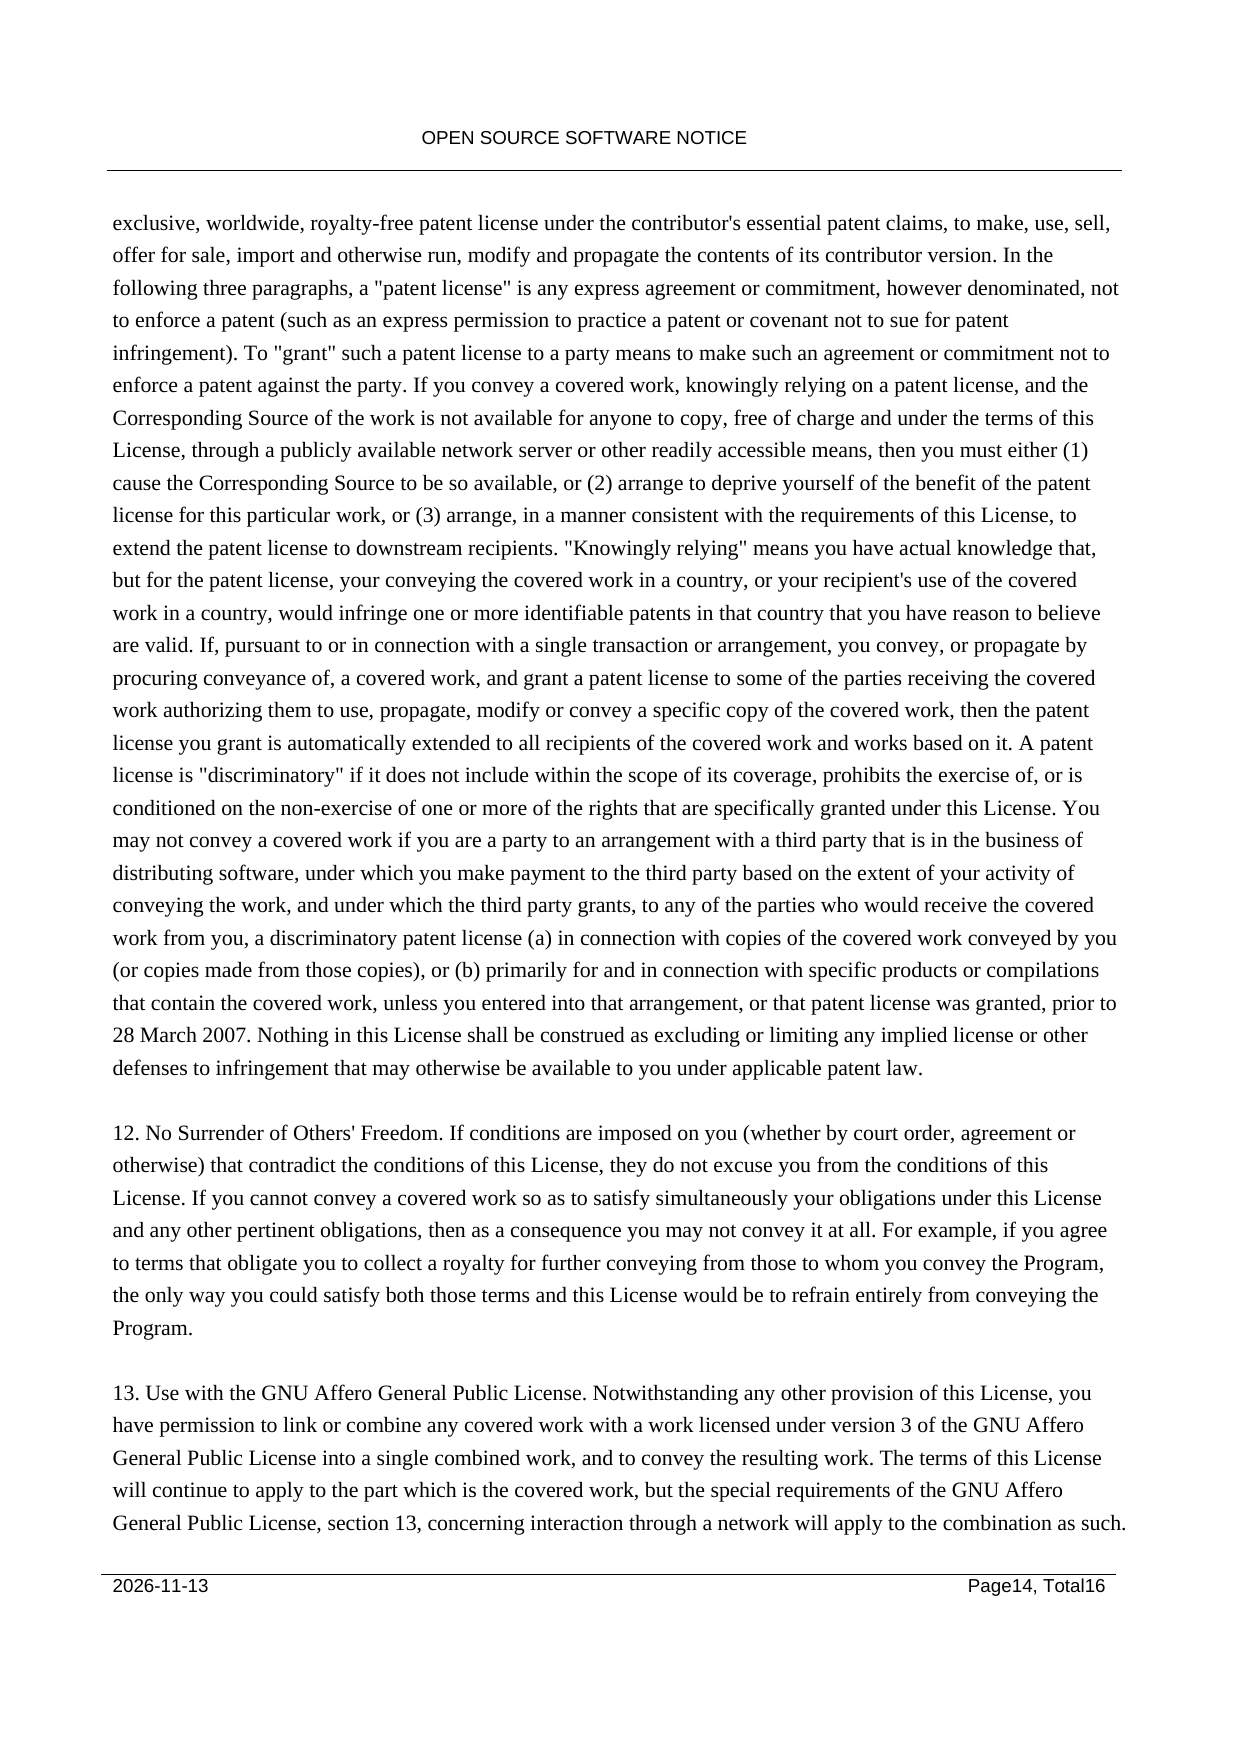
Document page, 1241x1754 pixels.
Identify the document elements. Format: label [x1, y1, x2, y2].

text [112, 206, 1128, 1539]
